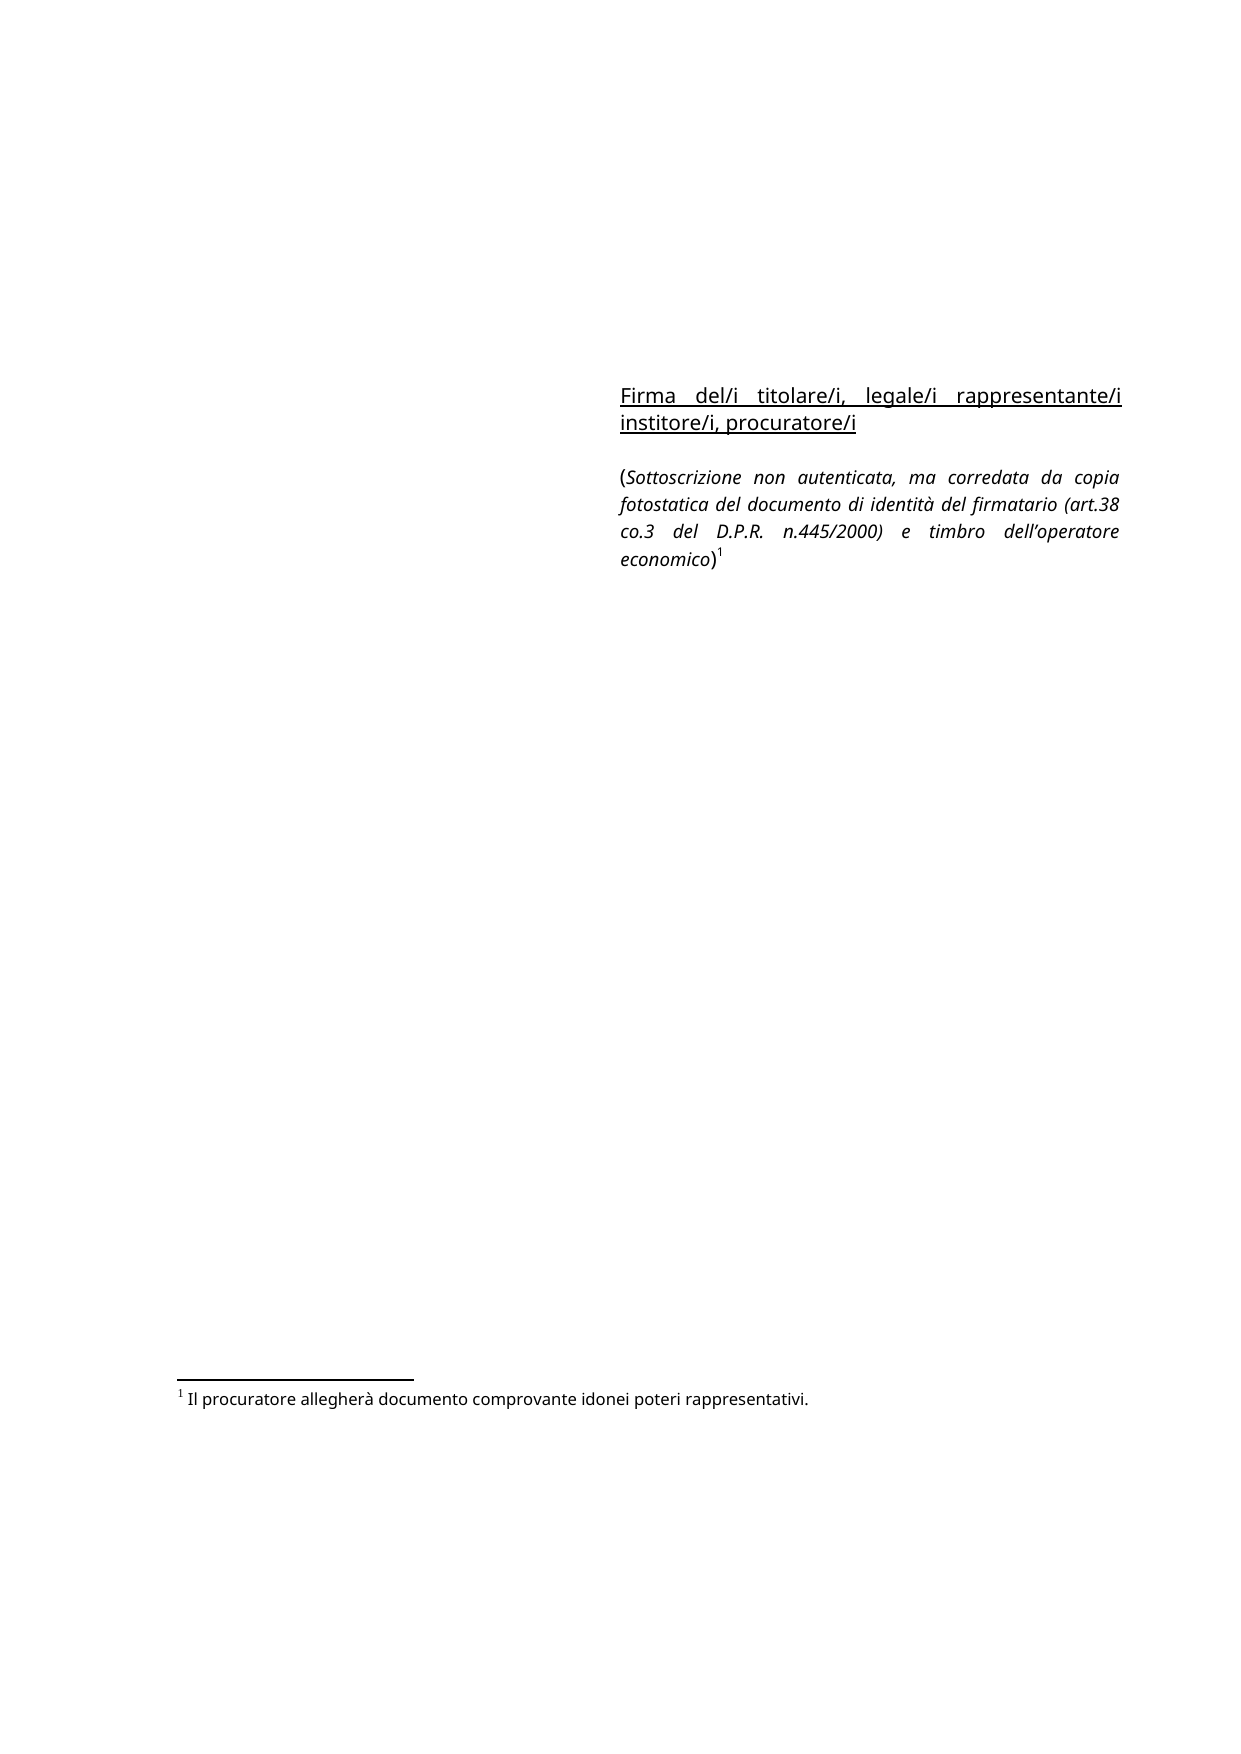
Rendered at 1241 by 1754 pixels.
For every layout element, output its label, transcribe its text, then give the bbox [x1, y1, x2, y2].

text Firma del/i titolare/i, legale/i rappresentante/i institore/i, procuratore/i [620, 407, 1122, 436]
text (Sottoscrizione non autenticata, ma corredata da copia fotostatica del documento di identità del firmatario (art.38 co.3 del D.P.R. n.445/2000) e timbro dell’operatore economico) [619, 463, 1122, 571]
text Firma del/i titolare/i, legale/i rappresentante/i institore/i, procuratore/i [620, 382, 1122, 405]
